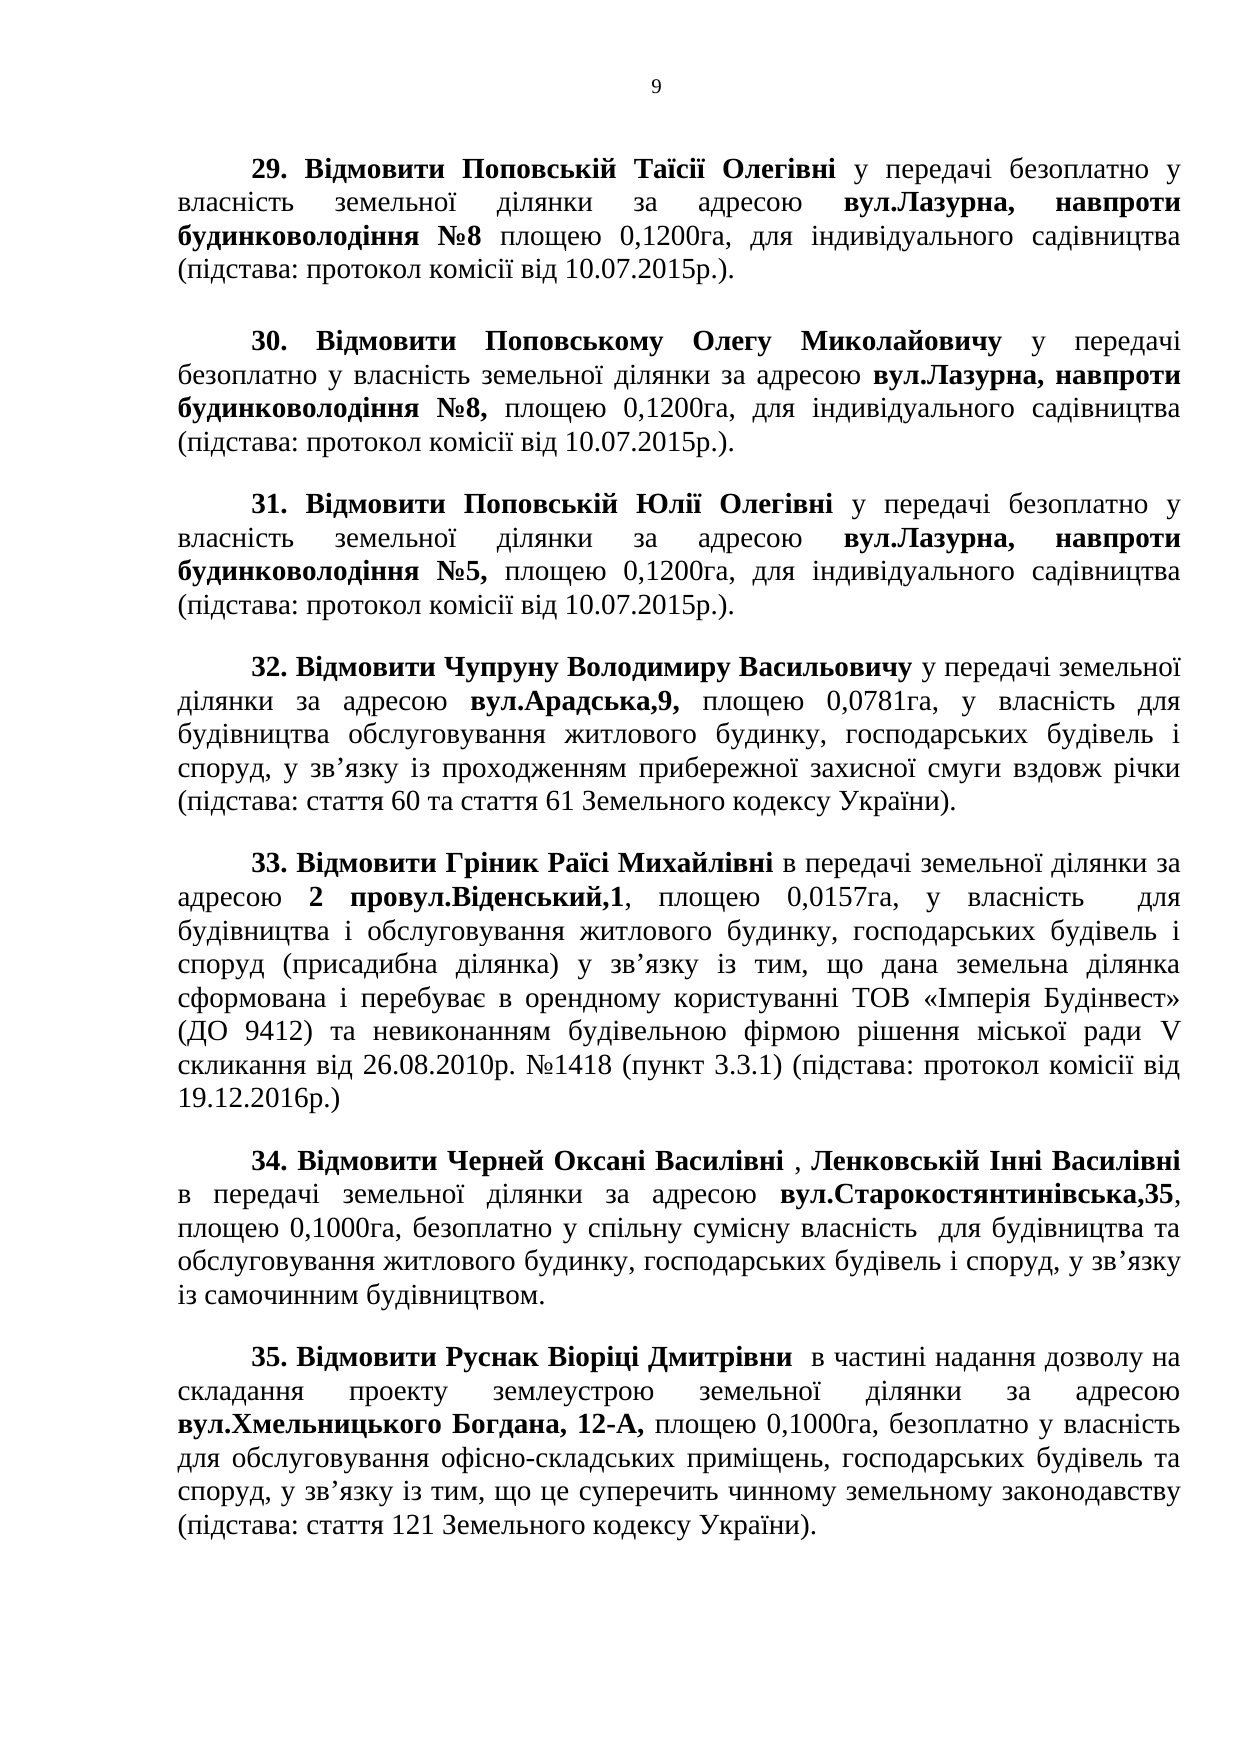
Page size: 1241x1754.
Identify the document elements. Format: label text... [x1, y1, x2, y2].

text 33. Відмовити Гріник Раїсі Михайлівні в передачі земельної ділянки за адресою 2 провул.Віденський,1, площею 0,0157га, у власність для будівництва і обслуговування житлового будинку, господарських будівель і споруд (присадибна ділянка) у зв’язку із тим, що дана земельна ділянка сформована і перебуває в орендному користуванні ТОВ «Імперія Будінвест» (ДО 9412) та невиконанням будівельною фірмою рішення міської ради V скликання від 26.08.2010р. №1418 (пункт 3.3.1) (підстава: протокол комісії від 19.12.2016р.) [177, 946, 1181, 1114]
text 33. Відмовити Гріник Раїсі Михайлівні в передачі земельної ділянки за адресою 2 провул.Віденський,1, площею 0,0157га, у власність для будівництва і обслуговування житлового будинку, господарських будівель і споруд (присадибна ділянка) у зв’язку із тим, що дана земельна ділянка сформована і перебуває в орендному користуванні ТОВ «Імперія Будінвест» (ДО 9412) та невиконанням будівельною фірмою рішення міської ради V скликання від 26.08.2010р. №1418 (пункт 3.3.1) (підстава: протокол комісії від 19.12.2016р.) [177, 846, 1181, 913]
text 29. Відмовити Поповській Таїсії Олегівні у передачі безоплатно у власність земельної ділянки за адресою вул.Лазурна, навпроти будинковолодіння №8 площею 0,1200га, для індивідуального садівництва (підстава: протокол комісії від 10.07.2015р.). [177, 151, 1181, 285]
text 32. Відмовити Чупруну Володимиру Васильовичу у передачі земельної ділянки за адресою вул.Арадська,9, площею 0,0781га, у власність для будівництва обслуговування житлового будинку, господарських будівель і споруд, у зв’язку із проходженням прибережної захисної смуги вздовж річки (підстава: стаття 60 та стаття 61 Земельного кодексу України). [177, 649, 1181, 817]
text 35. Відмовити Руснак Віоріці Дмитрівни в частині надання дозволу на складання проекту землеустрою земельної ділянки за адресою вул.Хмельницького Богдана, 12-А, площею 0,1000га, безоплатно у власність для обслуговування офісно-складських приміщень, господарських будівель та споруд, у зв’язку із тим, що це суперечить чинному земельному законодавству (підстава: стаття 121 Земельного кодексу України). [177, 1339, 1181, 1540]
text 30. Відмовити Поповському Олегу Миколайовичу у передачі безоплатно у власність земельної ділянки за адресою вул.Лазурна, навпроти будинковолодіння №8, площею 0,1200га, для індивідуального садівництва (підстава: протокол комісії від 10.07.2015р.). [177, 323, 1181, 457]
text 31. Відмовити Поповській Юлії Олегівні у передачі безоплатно у власність земельної ділянки за адресою вул.Лазурна, навпроти будинковолодіння №5, площею 0,1200га, для індивідуального садівництва (підстава: протокол комісії від 10.07.2015р.). [177, 486, 1181, 620]
text 34. Відмовити Черней Оксані Василівні , Ленковській Інні Василівні в передачі земельної ділянки за адресою вул.Старокостянтинівська,35, площею 0,1000га, безоплатно у спільну сумісну власність для будівництва та обслуговування житлового будинку, господарських будівель і споруд, у зв’язку із самочинним будівництвом. [177, 1143, 1181, 1310]
